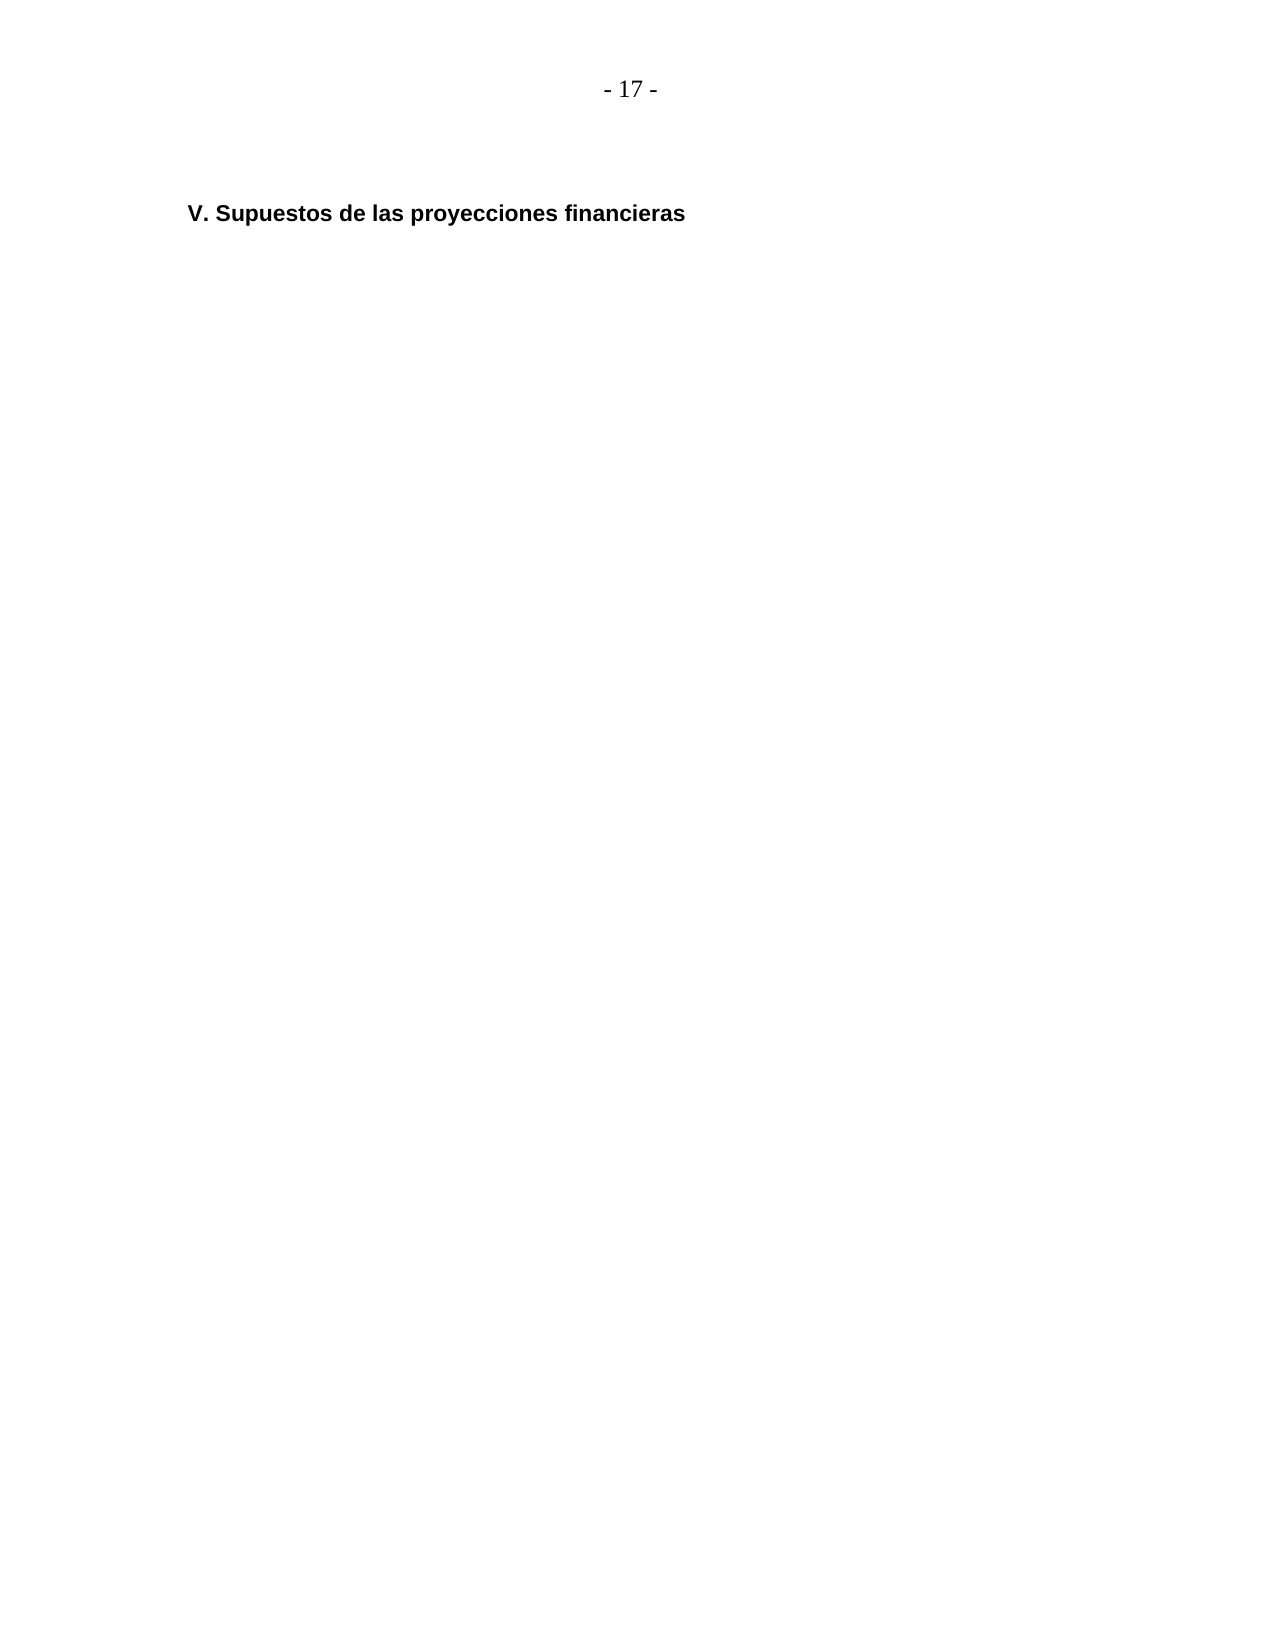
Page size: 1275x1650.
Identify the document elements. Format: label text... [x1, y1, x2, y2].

list V. Supuestos de las proyecciones financieras [187, 200, 1042, 226]
